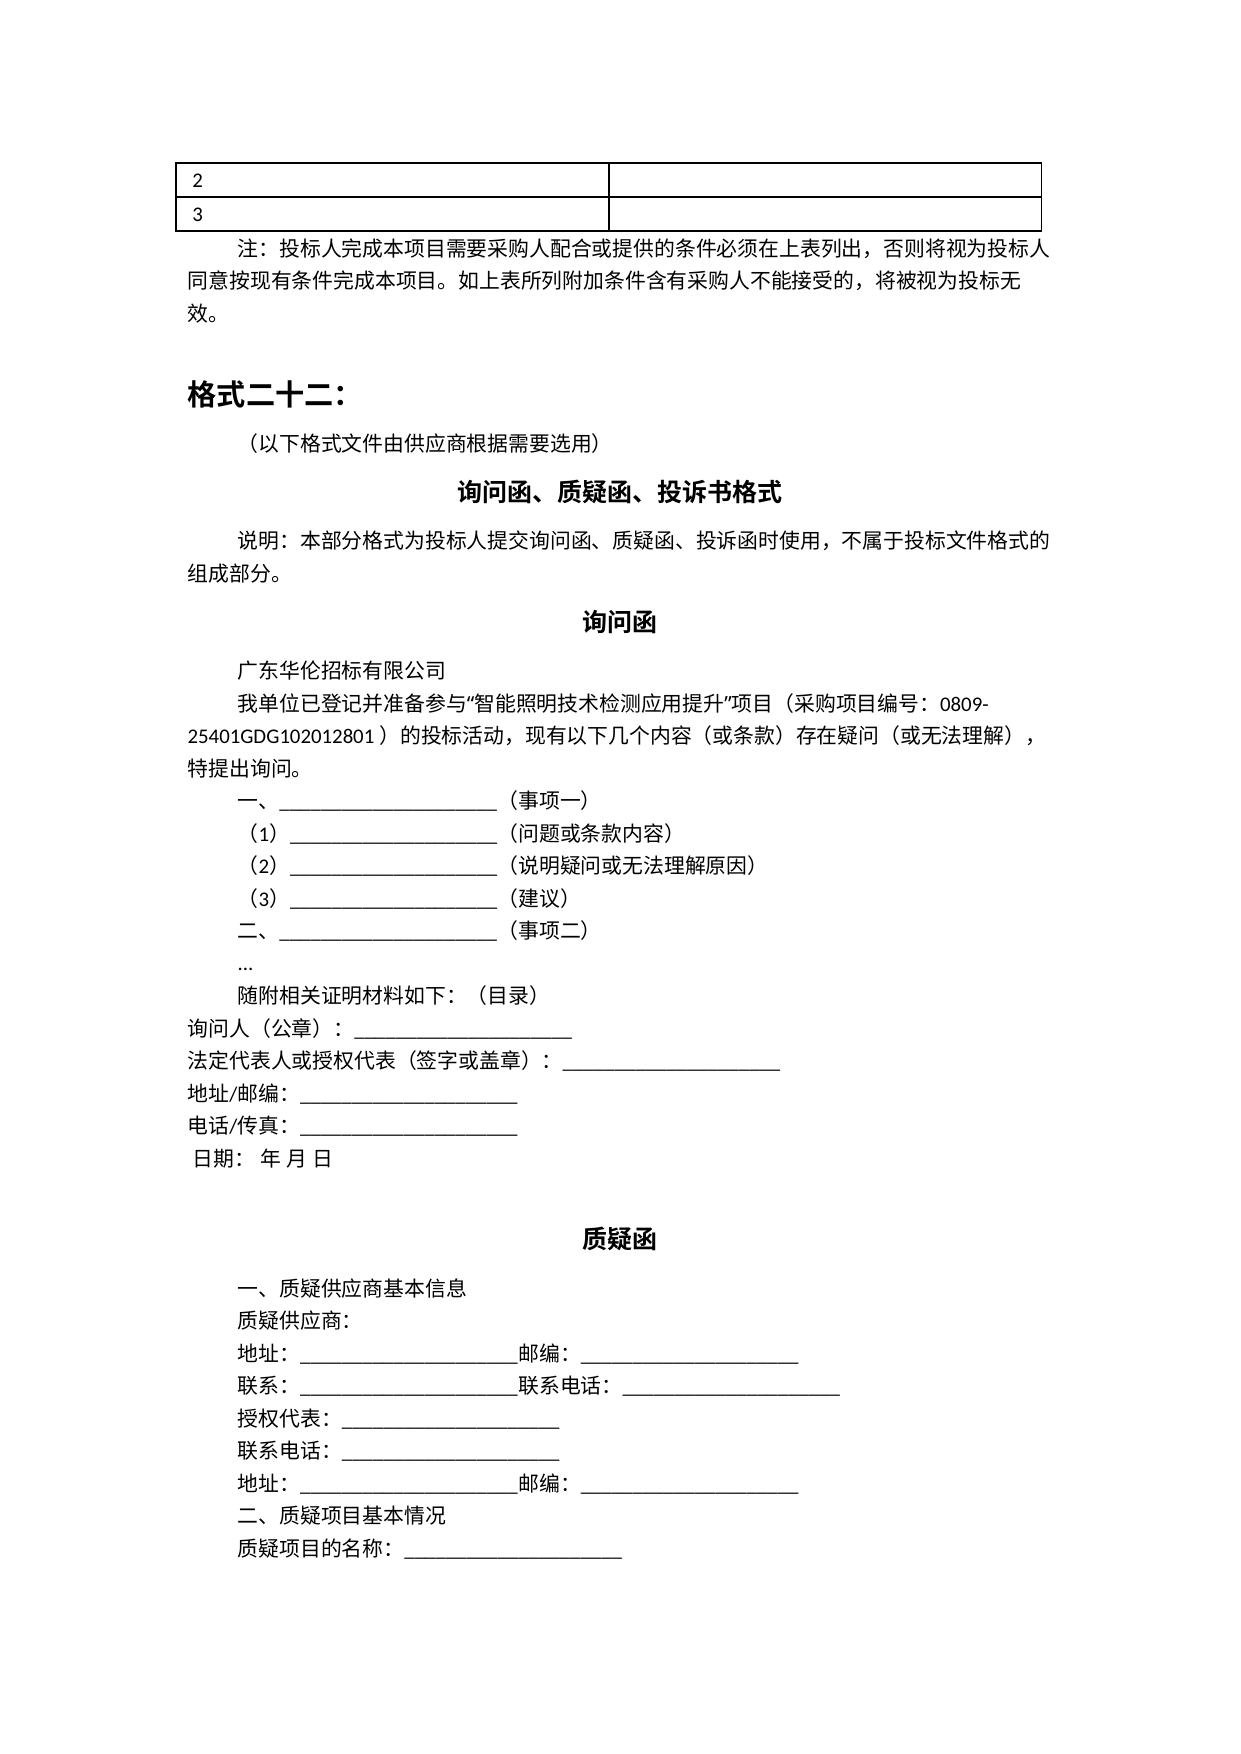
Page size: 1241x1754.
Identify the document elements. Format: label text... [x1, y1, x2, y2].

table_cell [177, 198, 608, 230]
text 电话/传真：_____________________ [187, 1109, 1053, 1142]
text ... [187, 947, 1053, 979]
text 地址：_____________________邮编：_____________________ [187, 1337, 1053, 1369]
text 日期： 年 月 日 [187, 1142, 1053, 1174]
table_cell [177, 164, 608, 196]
text （以下格式文件由供应商根据需要选用） [187, 427, 1053, 459]
text 我单位已登记并准备参与“智能照明技术检测应用提升”项目（采购项目编号：0809-25401GDG102012801 ）的投标活动，现有以下几个内容（或条款）存在疑问（或无法理解），特提出询问。 [187, 687, 1053, 784]
text 询问函 [187, 589, 1053, 654]
text 说明：本部分格式为投标人提交询问函、质疑函、投诉函时使用，不属于投标文件格式的组成部分。 [187, 524, 1053, 589]
text （3）____________________（建议） [187, 882, 1053, 914]
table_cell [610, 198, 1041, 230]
text 质疑项目的名称：_____________________ [187, 1532, 1053, 1564]
text 质疑供应商： [187, 1304, 1053, 1337]
text 联系电话：_____________________ [187, 1434, 1053, 1467]
text 联系：_____________________联系电话：_____________________ [187, 1369, 1053, 1402]
text 广东华伦招标有限公司 [187, 654, 1053, 687]
text 授权代表：_____________________ [187, 1402, 1053, 1434]
text 质疑函 [187, 1207, 1053, 1272]
text 地址/邮编：_____________________ [187, 1077, 1053, 1109]
text 随附相关证明材料如下：（目录） [187, 979, 1053, 1012]
text 一、_____________________（事项一） [187, 784, 1053, 817]
text 注：投标人完成本项目需要采购人配合或提供的条件必须在上表列出，否则将视为投标人同意按现有条件完成本项目。如上表所列附加条件含有采购人不能接受的，将被视为投标无效。 [187, 232, 1053, 329]
text （2）____________________（说明疑问或无法理解原因） [187, 849, 1053, 882]
text 地址：_____________________邮编：_____________________ [187, 1467, 1053, 1499]
text 格式二十二： [187, 362, 1053, 427]
text 询问函、质疑函、投诉书格式 [187, 459, 1053, 524]
text 二、质疑项目基本情况 [187, 1499, 1053, 1532]
text 一、质疑供应商基本信息 [187, 1272, 1053, 1304]
text 询问人（公章）：_____________________ [187, 1012, 1053, 1044]
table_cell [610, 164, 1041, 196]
text （1）____________________（问题或条款内容） [187, 817, 1053, 849]
text 二、_____________________（事项二） [187, 914, 1053, 947]
text 法定代表人或授权代表（签字或盖章）：_____________________ [187, 1044, 1053, 1077]
